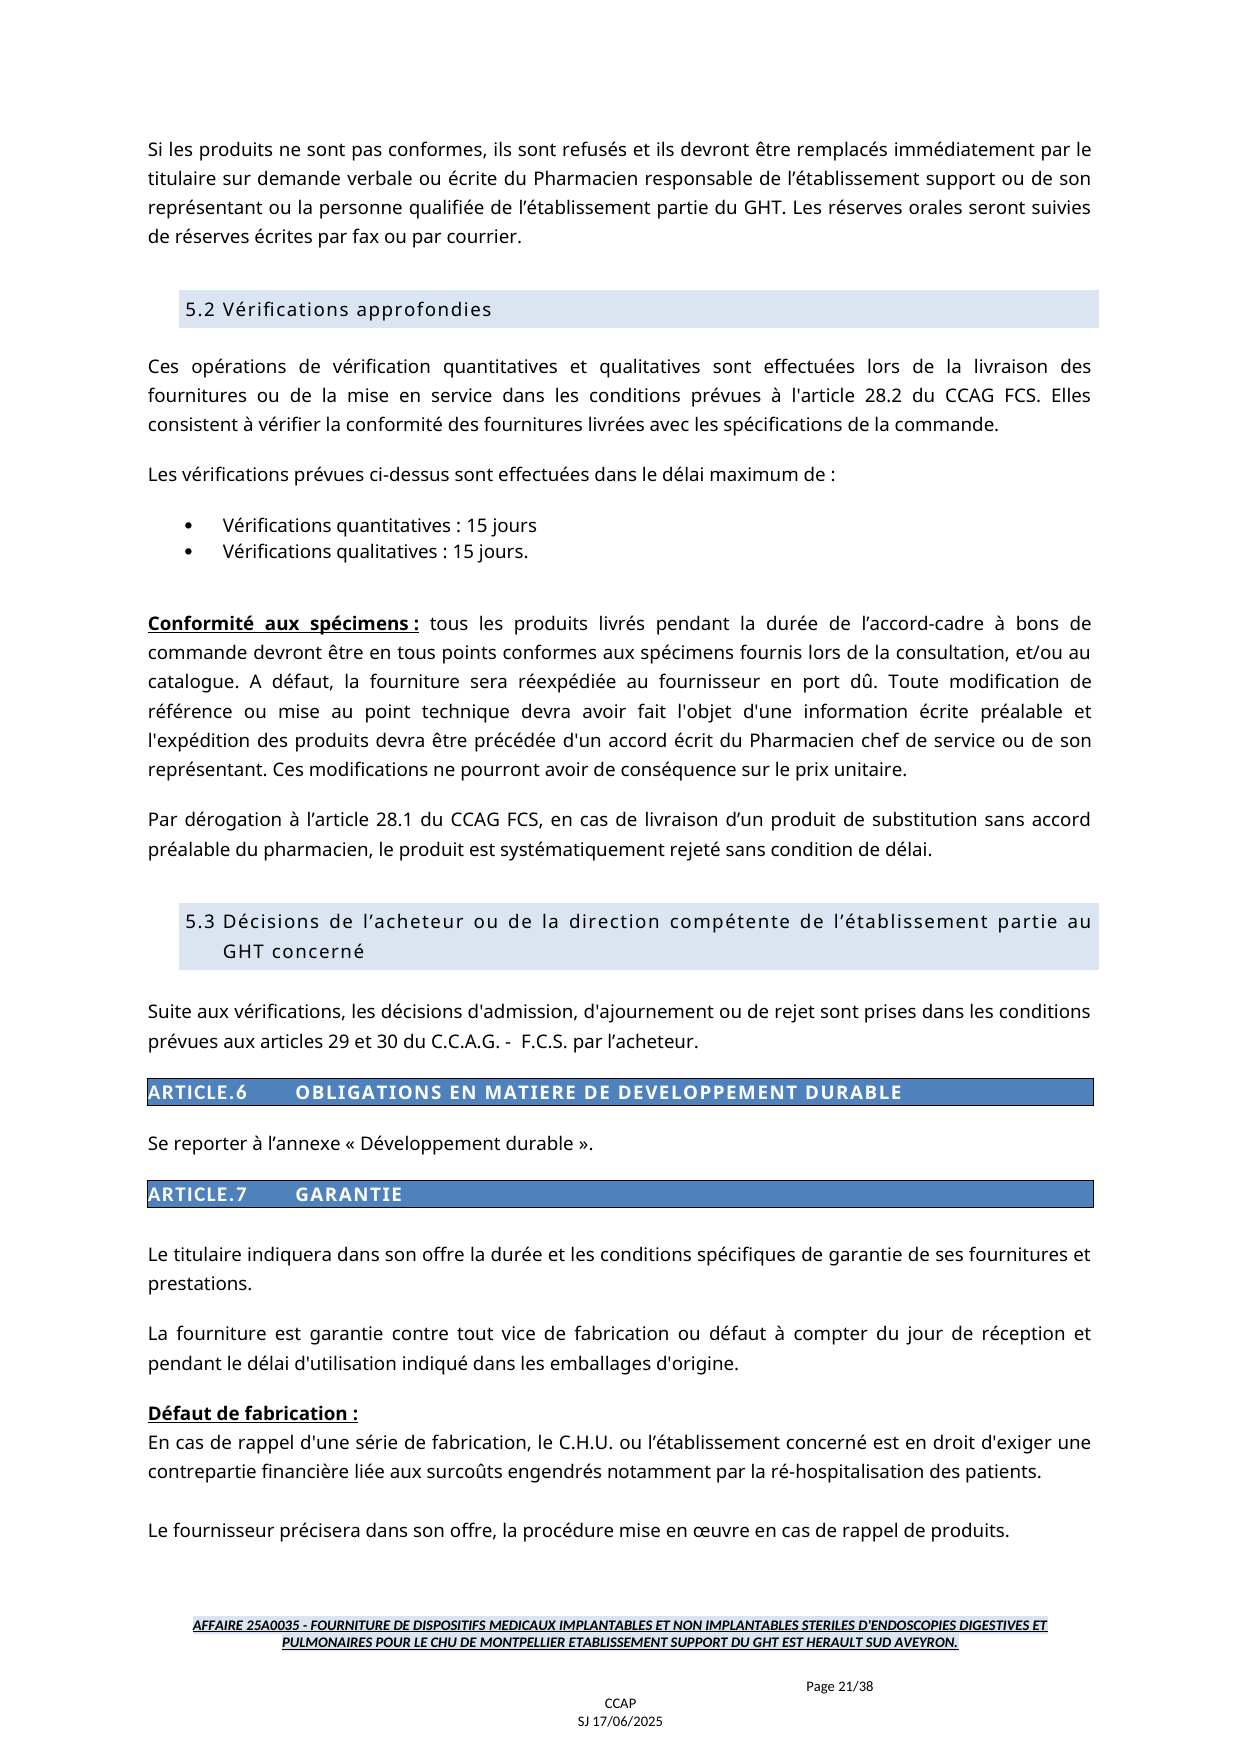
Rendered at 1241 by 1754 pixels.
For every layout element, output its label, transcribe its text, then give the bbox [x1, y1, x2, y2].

subtitle Garantie [148, 1181, 1093, 1207]
list Par dérogation à l’article 28.1 du CCAG FCS, en cas de livraison d’un produit de substitution sans accord préalable du pharmacien, le produit est systématiquement rejeté sans condition de délai. [148, 807, 1093, 861]
text La fourniture est garantie contre tout vice de fabrication ou défaut à compter du jour de réception et pendant le délai d'utilisation indiqué dans les emballages d'origine. [148, 1321, 1093, 1375]
subtitle Vérifications approfondies [185, 297, 1093, 322]
subtitle obligations EN MATIERE DE DEVELOPPEMENT DURABLE [148, 1079, 1093, 1105]
text Se reporter à l’annexe « Développement durable ». [148, 1130, 1093, 1156]
text En cas de rappel d'une série de fabrication, le C.H.U. ou l’établissement concerné est en droit d'exiger une contrepartie financière liée aux surcoûts engendrés notamment par la ré-hospitalisation des patients. [148, 1429, 1093, 1484]
text Si les produits ne sont pas conformes, ils sont refusés et ils devront être remplacés immédiatement par le titulaire sur demande verbale ou écrite du Pharmacien responsable de l’établissement support ou de son représentant ou la personne qualifiée de l’établissement partie du GHT. Les réserves orales seront suivies de réserves écrites par fax ou par courrier. [148, 136, 1093, 249]
text Défaut de fabrication : [148, 1400, 1093, 1425]
text Le fournisseur précisera dans son offre, la procédure mise en œuvre en cas de rappel de produits. [148, 1517, 1093, 1542]
text Le titulaire indiquera dans son offre la durée et les conditions spécifiques de garantie de ses fournitures et prestations. [148, 1241, 1093, 1296]
text Les vérifications prévues ci-dessus sont effectuées dans le délai maximum de : [148, 462, 1093, 487]
text Conformité aux spécimens : tous les produits livrés pendant la durée de l’accord-cadre à bons de commande devront être en tous points conformes aux spécimens fournis lors de la consultation, et/ou au catalogue. A défaut, la fourniture sera réexpédiée au fournisseur en port dû. Toute modification de référence ou mise au point technique devra avoir fait l'objet d'une information écrite préalable et l'expédition des produits devra être précédée d'un accord écrit du Pharmacien chef de service ou de son représentant. Ces modifications ne pourront avoir de conséquence sur le prix unitaire. [148, 610, 1093, 782]
text Suite aux vérifications, les décisions d'admission, d'ajournement ou de rejet sont prises dans les conditions prévues aux articles 29 et 30 du C.C.A.G. - F.C.S. par l’acheteur. [148, 999, 1093, 1053]
list Vérifications quantitatives : 15 jours [185, 513, 1093, 538]
list Vérifications qualitatives : 15 jours. [185, 538, 1093, 564]
text Ces opérations de vérification quantitatives et qualitatives sont effectuées lors de la livraison des fournitures ou de la mise en service dans les conditions prévues à l'article 28.2 du CCAG FCS. Elles consistent à vérifier la conformité des fournitures livrées avec les spécifications de la commande. [148, 353, 1093, 437]
subtitle Décisions de l’acheteur ou de la direction compétente de l’établissement partie au GHT concerné [185, 909, 1093, 964]
